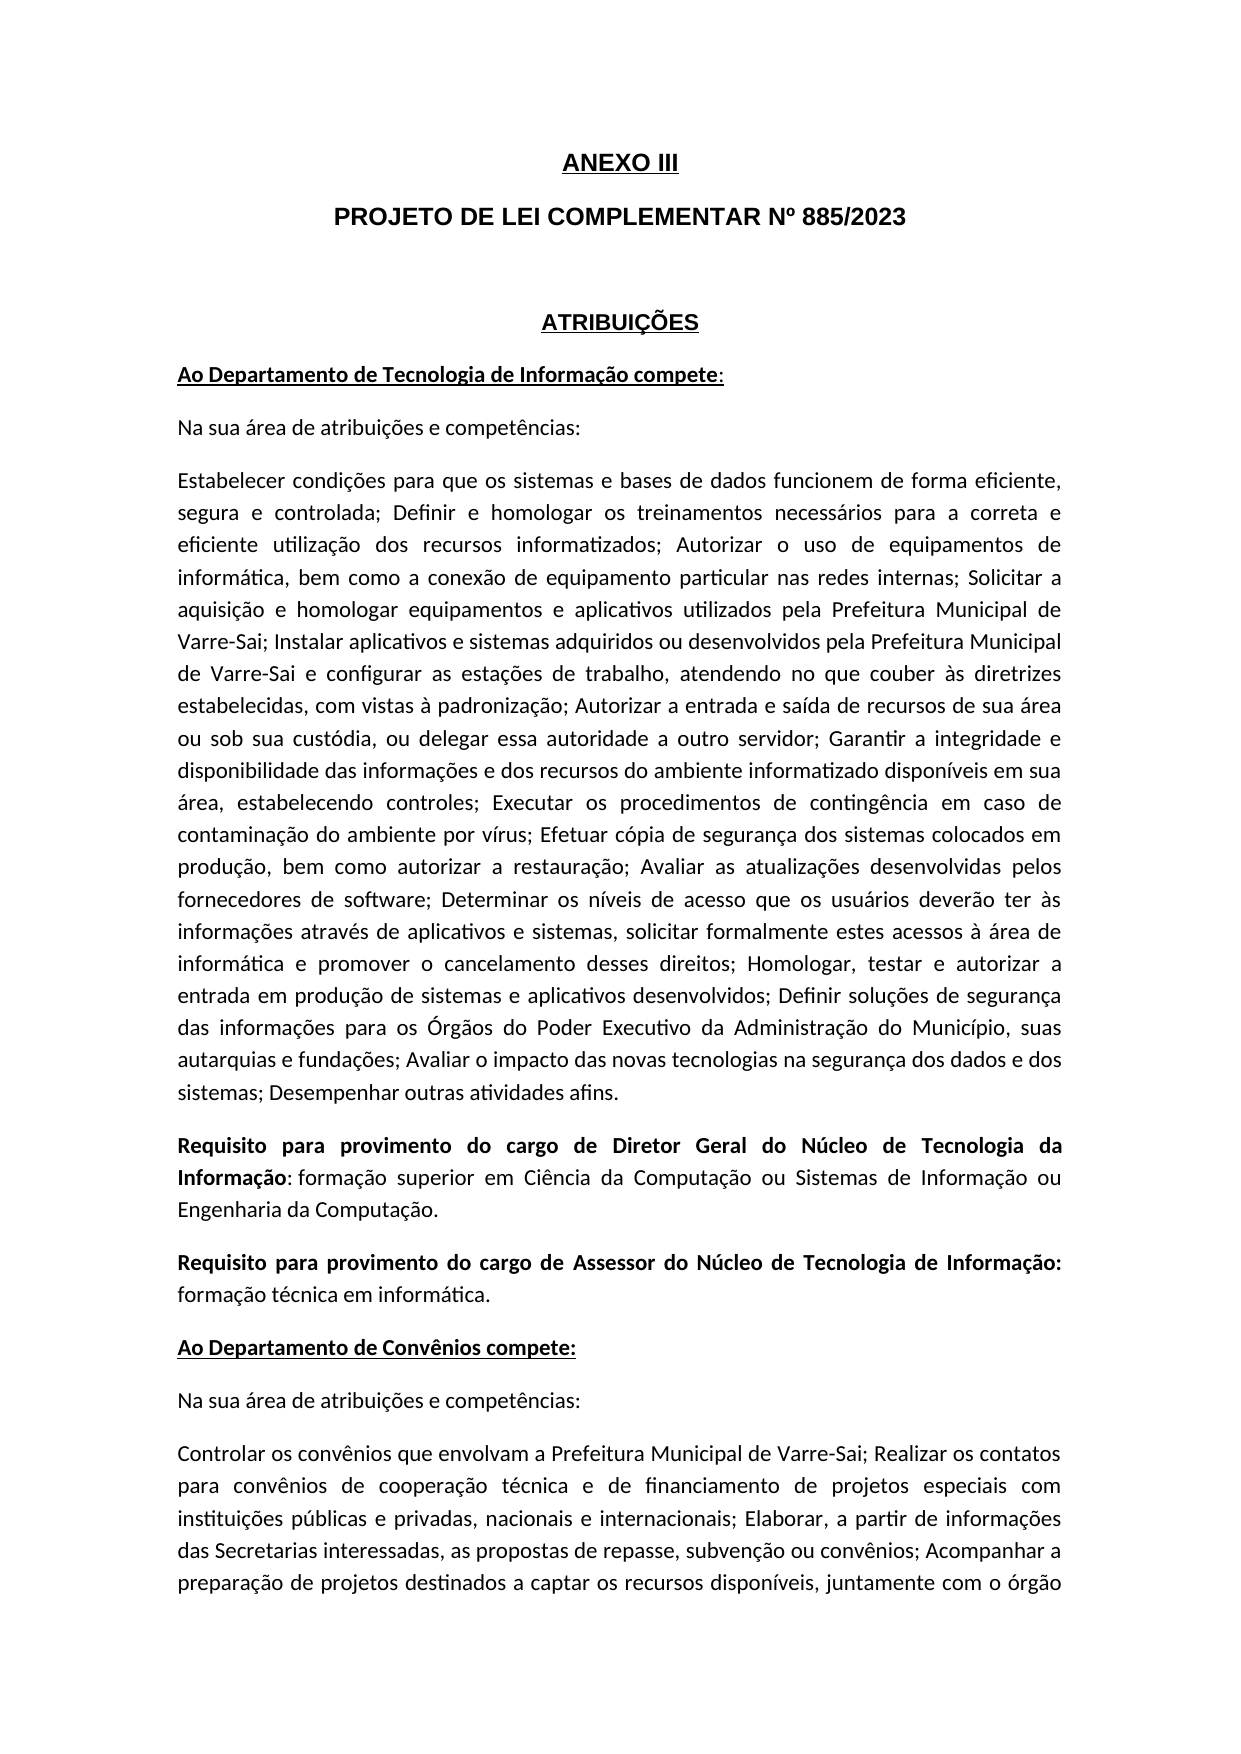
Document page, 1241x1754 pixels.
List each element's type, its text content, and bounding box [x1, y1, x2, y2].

text Na sua área de atribuições e competências: [177, 1386, 1063, 1414]
text Ao Departamento de Convênios compete: [177, 1333, 1063, 1361]
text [177, 1439, 1063, 1596]
text ANEXO III [177, 148, 1063, 176]
text Requisito para provimento do cargo de Assessor do Núcleo de Tecnologia de Informação: formação técnica em informática. [177, 1248, 1063, 1308]
text Estabelecer condições para que os sistemas e bases de dados funcionem de forma eficiente, segura e controlada; Definir e homologar os treinamentos necessários para a correta e eficiente utilização dos recursos informatizados; Autorizar o uso de equipamentos de informática, bem como a conexão de equipamento particular nas redes internas; Solicitar a aquisição e homologar equipamentos e aplicativos utilizados pela Prefeitura Municipal de Varre-Sai; Instalar aplicativos e sistemas adquiridos ou desenvolvidos pela Prefeitura Municipal de Varre-Sai e configurar as estações de trabalho, atendendo no que couber às diretrizes estabelecidas, com vistas à padronização; Autorizar a entrada e saída de recursos de sua área ou sob sua custódia, ou delegar essa autoridade a outro servidor; Garantir a integridade e disponibilidade das informações e dos recursos do ambiente informatizado disponíveis em sua área, estabelecendo controles; Executar os procedimentos de contingência em caso de contaminação do ambiente por vírus; Efetuar cópia de segurança dos sistemas colocados em produção, bem como autorizar a restauração; Avaliar as atualizações desenvolvidas pelos fornecedores de software; Determinar os níveis de acesso que os usuários deverão ter às informações através de aplicativos e sistemas, solicitar formalmente estes acessos à área de informática e promover o cancelamento desses direitos; Homologar, testar e autorizar a entrada em produção de sistemas e aplicativos desenvolvidos; Definir soluções de segurança das informações para os Órgãos do Poder Executivo da Administração do Município, suas autarquias e fundações; Avaliar o impacto das novas tecnologias na segurança dos dados e dos sistemas; Desempenhar outras atividades afins. [177, 466, 1063, 1106]
text ATRIBUIÇÕES [177, 309, 1063, 336]
text Na sua área de atribuições e competências: [177, 413, 1063, 441]
text Ao Departamento de Tecnologia de Informação compete: [177, 360, 1063, 388]
text PROJETO DE LEI COMPLEMENTAR Nº 885/2023 [177, 201, 1063, 230]
text Requisito para provimento do cargo de Diretor Geral do Núcleo de Tecnologia da Informação: formação superior em Ciência da Computação ou Sistemas de Informação ou Engenharia da Computação. [177, 1131, 1063, 1223]
